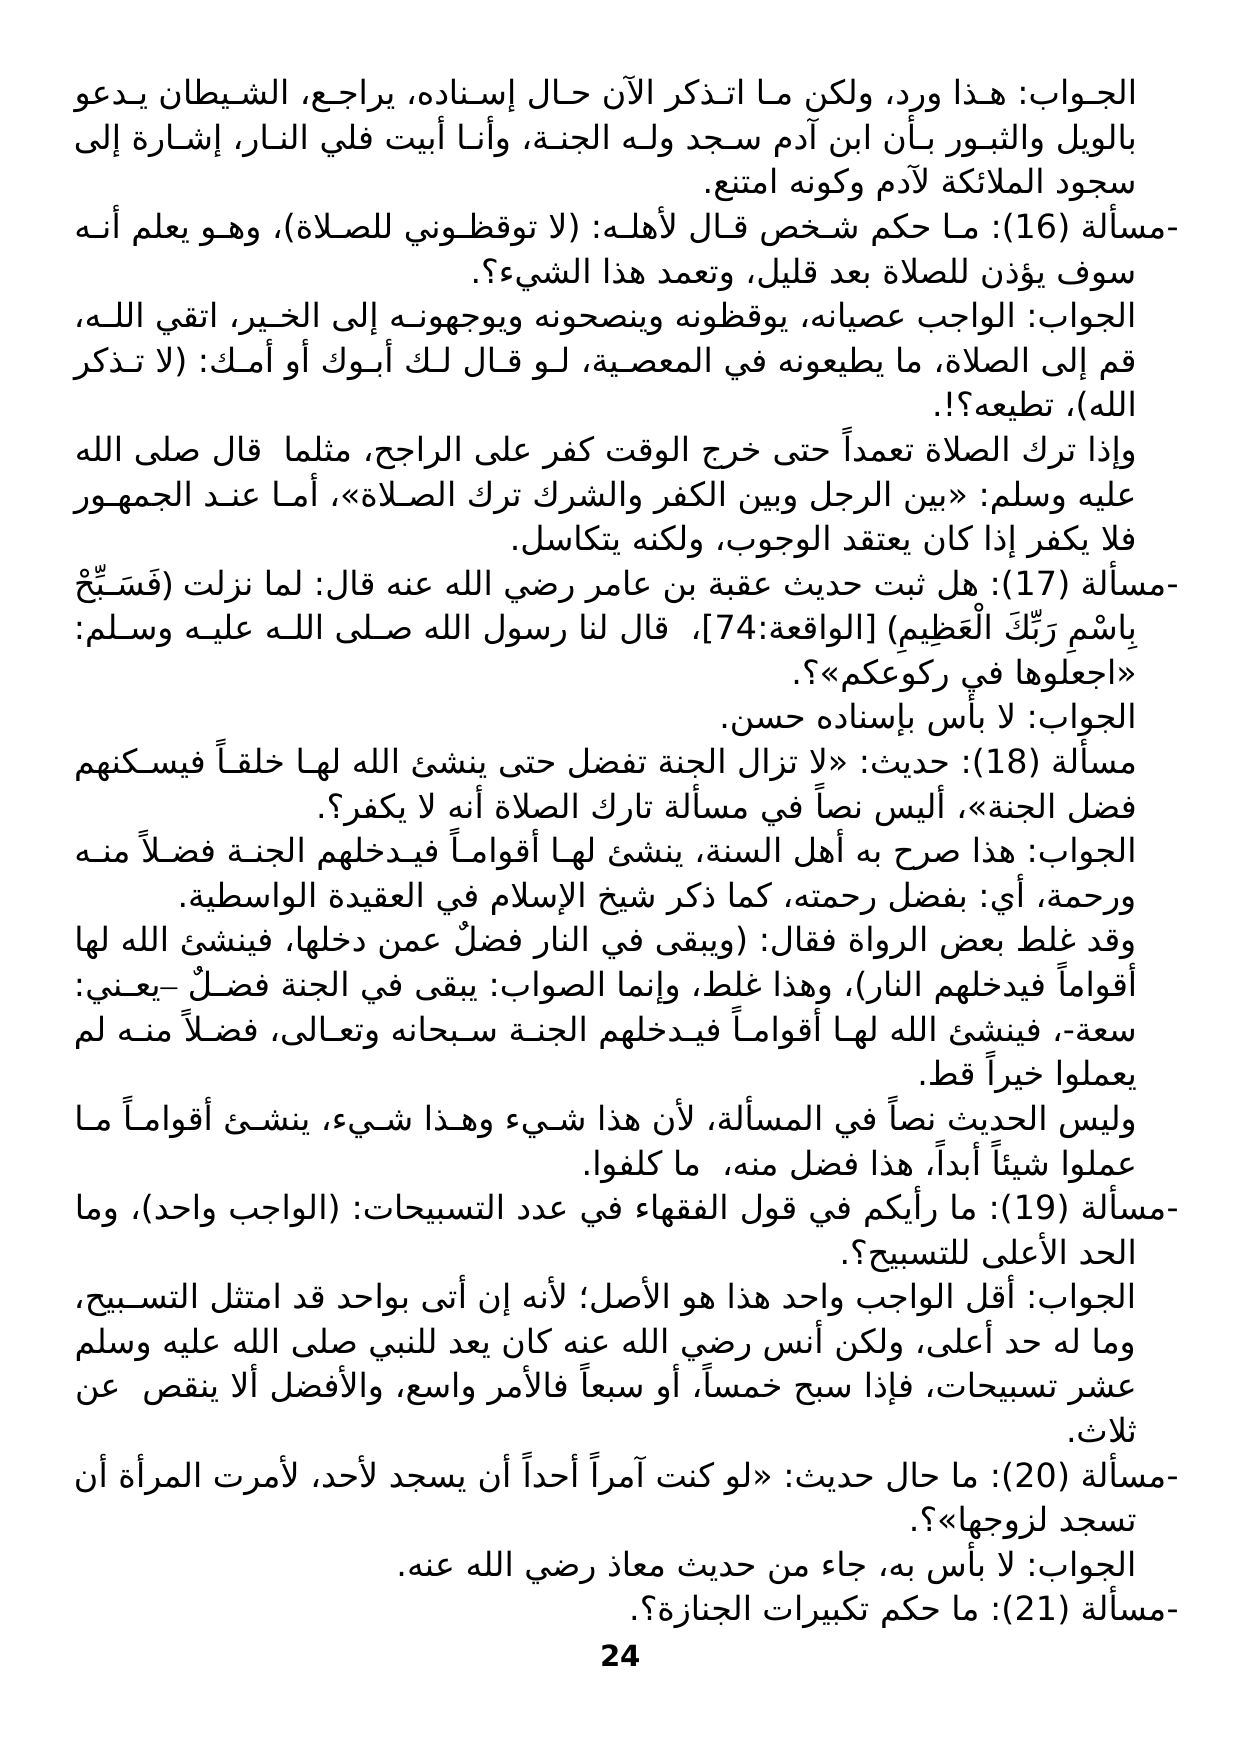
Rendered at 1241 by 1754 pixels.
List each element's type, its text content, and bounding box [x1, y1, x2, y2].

list وليس الحديث نصاً في المسألة، لأن هذا شيء وهذا شيء، ينشئ أقواماً ما عملوا شيئاً أبداً، هذا فضل منه، ما كلفوا. [74, 1099, 1137, 1183]
list الجواب: أقل الواجب واحد هذا هو الأصل؛ لأنه إن أتى بواحد قد امتثل التسبيح، وما له حد أعلى، ولكن أنس رضي الله عنه كان يعد للنبي صلى الله عليه وسلم عشر تسبيحات، فإذا سبح خمساً، أو سبعاً فالأمر واسع، والأفضل ألا ينقص عن ثلاث. [74, 1278, 1137, 1450]
list الجواب: لا بأس به، جاء من حديث معاذ رضي الله عنه. [74, 1545, 1137, 1584]
list مسألة (17): هل ثبت حديث عقبة بن عامر رضي الله عنه قال: لما نزلت ﴿فَسَبِّحْ بِاسْمِ رَبِّكَ الْعَظِيمِ﴾ [الواقعة:74]، قال لنا رسول الله صلى الله عليه وسلم: «اجعلوها في ركوعكم»؟. [74, 564, 1167, 692]
list مسألة (16): ما حكم شخص قال لأهله: (لا توقظوني للصلاة)، وهو يعلم أنه سوف يؤذن للصلاة بعد قليل، وتعمد هذا الشيء؟. [74, 208, 1167, 291]
list الجواب: الواجب عصيانه، يوقظونه وينصحونه ويوجهونه إلى الخير، اتقي الله، قم إلى الصلاة، ما يطيعونه في المعصية، لو قال لك أبوك أو أمك: (لا تذكر الله)، تطيعه؟!. [74, 297, 1137, 425]
list مسألة (18): حديث: «لا تزال الجنة تفضل حتى ينشئ الله لها خلقاً فيسكنهم فضل الجنة»، أليس نصاً في مسألة تارك الصلاة أنه لا يكفر؟. [74, 743, 1137, 826]
list الجواب: هذا صرح به أهل السنة، ينشئ لها أقواماً فيدخلهم الجنة فضلاً منه ورحمة، أي: بفضل رحمته، كما ذكر شيخ الإسلام في العقيدة الواسطية. [74, 832, 1137, 915]
list الجواب: لا بأس بإسناده حسن. [74, 698, 1137, 737]
list مسألة (20): ما حال حديث: «لو كنت آمراً أحداً أن يسجد لأحد، لأمرت المرأة أن تسجد لزوجها»؟. [74, 1456, 1167, 1539]
list وقد غلط بعض الرواة فقال: (ويبقى في النار فضلٌ عمن دخلها، فينشئ الله لها أقواماً فيدخلهم النار)، وهذا غلط، وإنما الصواب: يبقى في الجنة فضلٌ –يعني: سعة-، فينشئ الله لها أقواماً فيدخلهم الجنة سبحانه وتعالى، فضلاً منه لم يعملوا خيراً قط. [74, 921, 1137, 1094]
list مسألة (19): ما رأيكم في قول الفقهاء في عدد التسبيحات: (الواجب واحد)، وما الحد الأعلى للتسبيح؟. [74, 1189, 1167, 1272]
list وإذا ترك الصلاة تعمداً حتى خرج الوقت كفر على الراجح، مثلما قال صلى الله عليه وسلم: «بين الرجل وبين الكفر والشرك ترك الصلاة»، أما عند الجمهور فلا يكفر إذا كان يعتقد الوجوب، ولكنه يتكاسل. [74, 431, 1137, 558]
list الجواب: هذا ورد، ولكن ما اتذكر الآن حال إسناده، يراجع، الشيطان يدعو بالويل والثبور بأن ابن آدم سجد وله الجنة، وأنا أبيت فلي النار، إشارة إلى سجود الملائكة لآدم وكونه امتنع. [74, 74, 1137, 202]
list مسألة (21): ما حكم تكبيرات الجنازة؟. [74, 1590, 1167, 1629]
